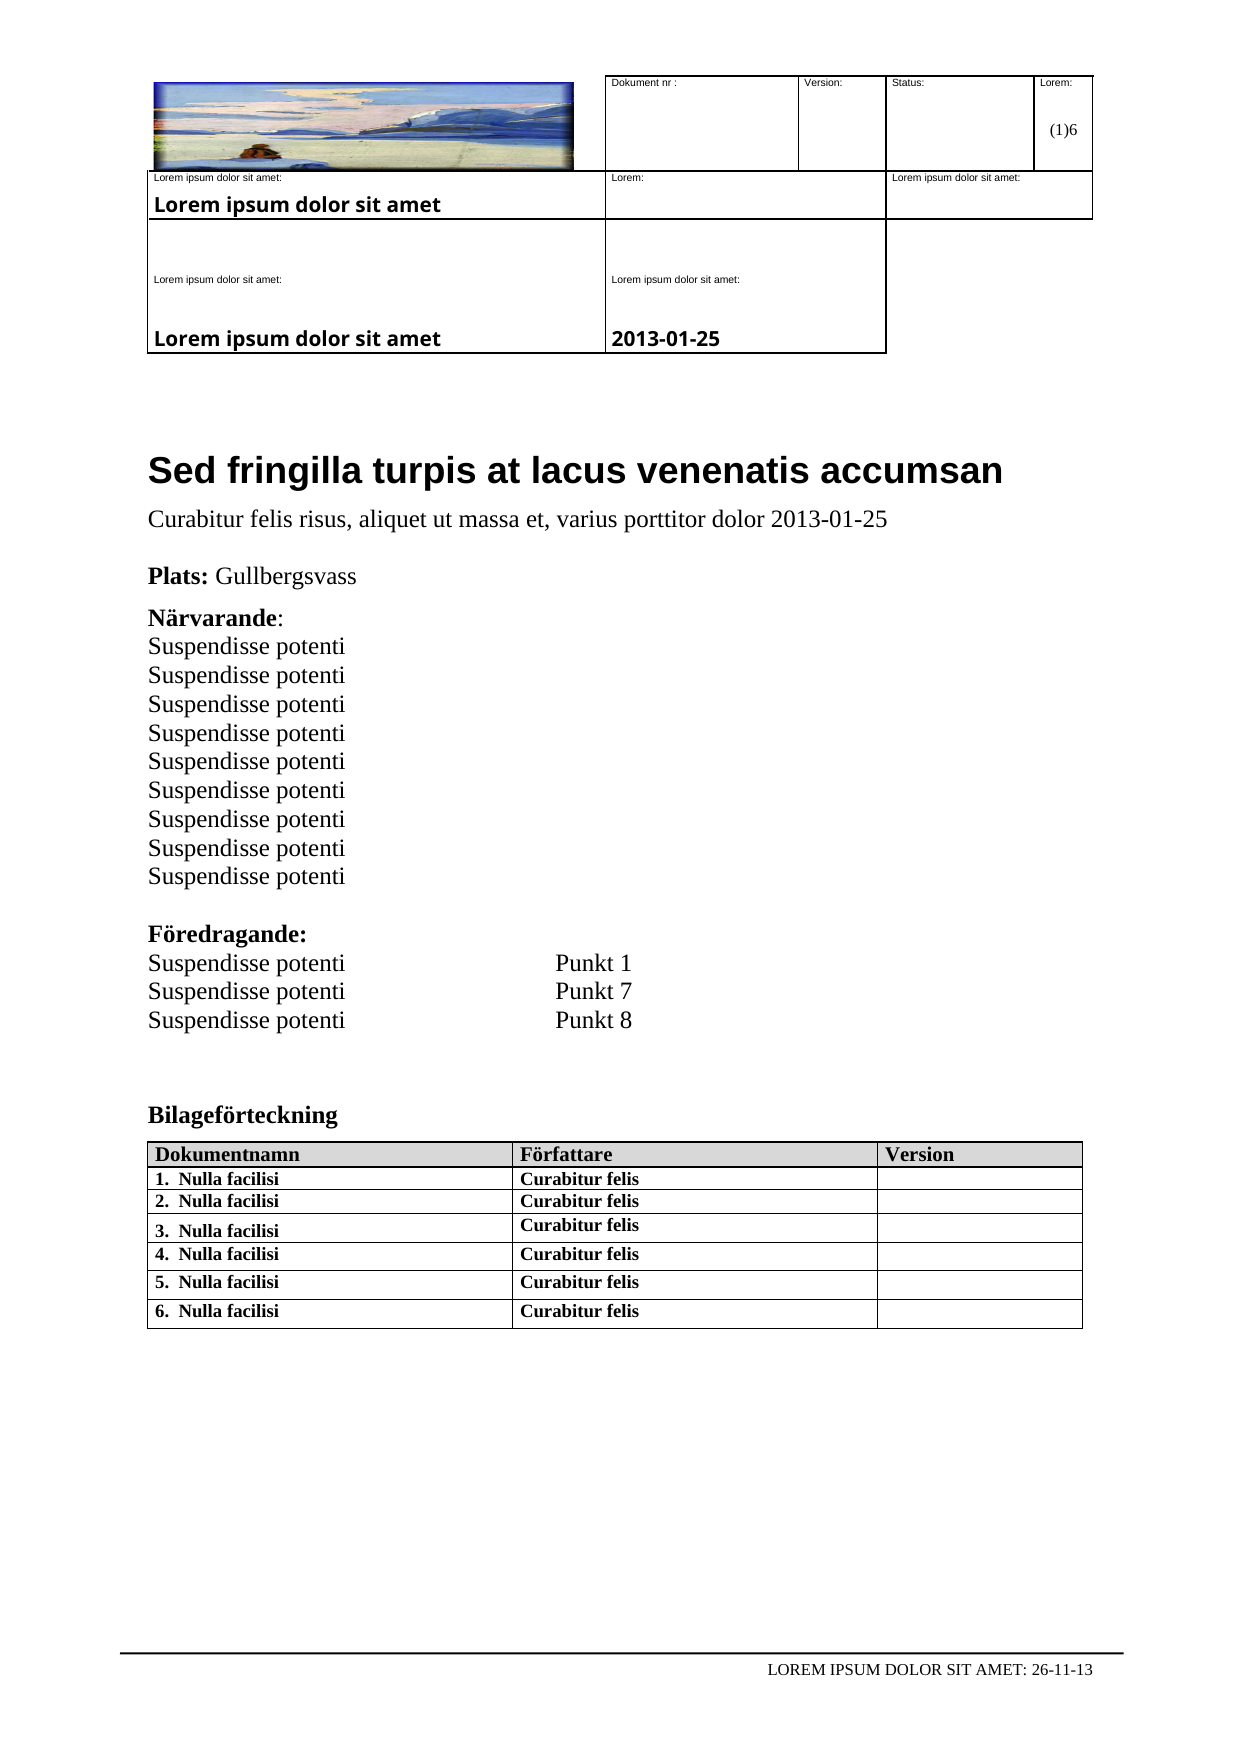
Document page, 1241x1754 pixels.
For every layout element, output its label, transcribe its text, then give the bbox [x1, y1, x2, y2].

picture [153, 82, 574, 170]
table_cell [878, 1190, 1082, 1213]
table_cell Curabitur felis [513, 1190, 877, 1213]
table_header Version [878, 1143, 1082, 1166]
table_cell [878, 1243, 1082, 1270]
table_cell [878, 1271, 1082, 1299]
text Suspendisse potenti [148, 689, 1092, 718]
text Suspendisse potenti [148, 718, 1092, 746]
table_cell 2. Nulla facilisi [148, 1190, 512, 1213]
table_cell [878, 1214, 1082, 1242]
table_cell [878, 1168, 1082, 1189]
text Närvarande: Suspendisse potenti Suspendisse potenti [148, 603, 1092, 689]
text Föredragande: [148, 919, 1092, 948]
table_header Dokumentnamn [148, 1143, 512, 1166]
table_cell [878, 1300, 1082, 1328]
table_header Författare [513, 1143, 877, 1166]
table_cell 3. Nulla facilisi [148, 1214, 512, 1242]
text Suspendisse potenti Punkt 1 [148, 948, 1092, 976]
table_cell 1. Nulla facilisi [148, 1168, 512, 1189]
table_cell Curabitur felis [513, 1300, 877, 1328]
text Suspendisse potenti Punkt 7 Suspendisse potenti Punkt 8 [148, 976, 1092, 1034]
table_cell Curabitur felis [513, 1243, 877, 1270]
table_cell Curabitur felis [513, 1214, 877, 1242]
subtitle Bilageförteckning [148, 1100, 1092, 1129]
text Suspendisse potenti [148, 861, 1092, 890]
text Curabitur felis risus, aliquet ut massa et, varius porttitor dolor 2013-01-25 Plats: Gullbergsvass [148, 504, 1092, 590]
subtitle Sed fringilla turpis at lacus venenatis accumsan [148, 448, 1092, 491]
text Suspendisse potenti [148, 746, 1092, 775]
table_cell Curabitur felis [513, 1168, 877, 1189]
table_cell 6. Nulla facilisi [148, 1300, 512, 1328]
text Suspendisse potenti Suspendisse potenti Suspendisse potenti [148, 775, 1092, 861]
table_cell Curabitur felis [513, 1271, 877, 1299]
table_cell 5. Nulla facilisi [148, 1271, 512, 1299]
table_cell 4. Nulla facilisi [148, 1243, 512, 1270]
